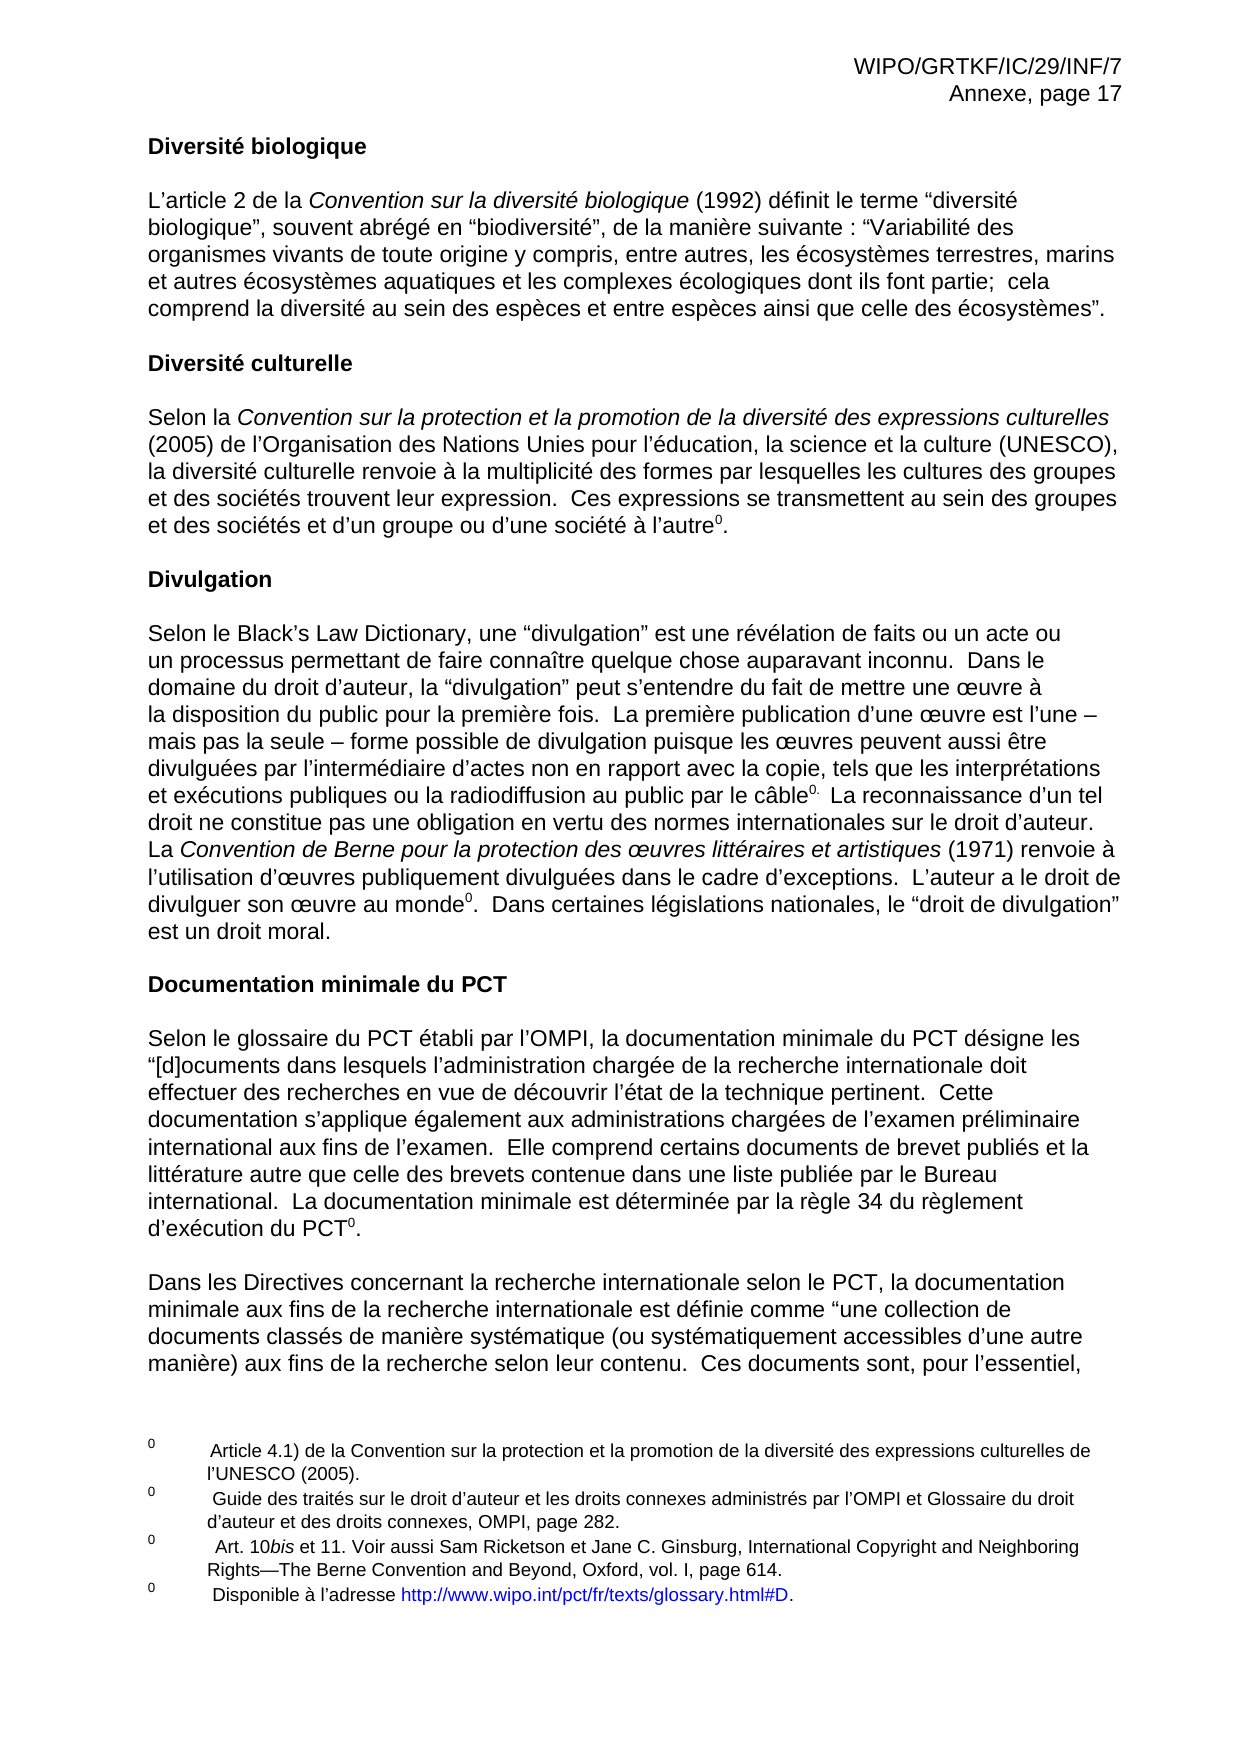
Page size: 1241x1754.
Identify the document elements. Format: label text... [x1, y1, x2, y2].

subtitle Documentation minimale du PCT [148, 970, 1122, 997]
subtitle Diversité culturelle [148, 349, 1122, 376]
subtitle Diversité biologique [148, 132, 1122, 159]
text Selon le glossaire du PCT établi par l’OMPI, la documentation minimale du PCT désigne les “[d]ocuments dans lesquels l’administration chargée de la recherche internationale doit effectuer des recherches en vue de découvrir l’état de la technique pertinent. Cette documentation s’applique également aux administrations chargées de l’examen préliminaire international aux fins de l’examen. Elle comprend certains documents de brevet publiés et la littérature autre que celle des brevets contenue dans une liste publiée par le Bureau international. La documentation minimale est déterminée par la règle 34 du règlement d’exécution du PCT. [148, 1024, 1122, 1241]
subtitle Divulgation [148, 565, 1122, 592]
text Selon la Convention sur la protection et la promotion de la diversité des expressions culturelles (2005) de l’Organisation des Nations Unies pour l’éducation, la science et la culture (UNESCO), la diversité culturelle renvoie à la multiplicité des formes par lesquelles les cultures des groupes et des sociétés trouvent leur expression. Ces expressions se transmettent au sein des groupes et des sociétés et d’un groupe ou d’une société à l’autre. [148, 403, 1122, 538]
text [148, 1268, 1122, 1377]
text Selon le Black’s Law Dictionary, une “divulgation” est une révélation de faits ou un acte ou un processus permettant de faire connaître quelque chose auparavant inconnu. Dans le domaine du droit d’auteur, la “divulgation” peut s’entendre du fait de mettre une œuvre à la disposition du public pour la première fois. La première publication d’une œuvre est l’une – mais pas la seule – forme possible de divulgation puisque les œuvres peuvent aussi être divulguées par l’intermédiaire d’actes non en rapport avec la copie, tels que les interprétations et exécutions publiques ou la radiodiffusion au public par le câble. La reconnaissance d’un tel droit ne constitue pas une obligation en vertu des normes internationales sur le droit d’auteur. La Convention de Berne pour la protection des œuvres littéraires et artistiques (1971) renvoie à l’utilisation d’œuvres publiquement divulguées dans le cadre d’exceptions. L’auteur a le droit de divulguer son œuvre au monde. Dans certaines législations nationales, le “droit de divulgation” est un droit moral. [148, 619, 1122, 944]
text L’article 2 de la Convention sur la diversité biologique (1992) définit le terme “diversité biologique”, souvent abrégé en “biodiversité”, de la manière suivante : “Variabilité des organismes vivants de toute origine y compris, entre autres, les écosystèmes terrestres, marins et autres écosystèmes aquatiques et les complexes écologiques dont ils font partie; cela comprend la diversité au sein des espèces et entre espèces ainsi que celle des écosystèmes”. [148, 186, 1122, 322]
